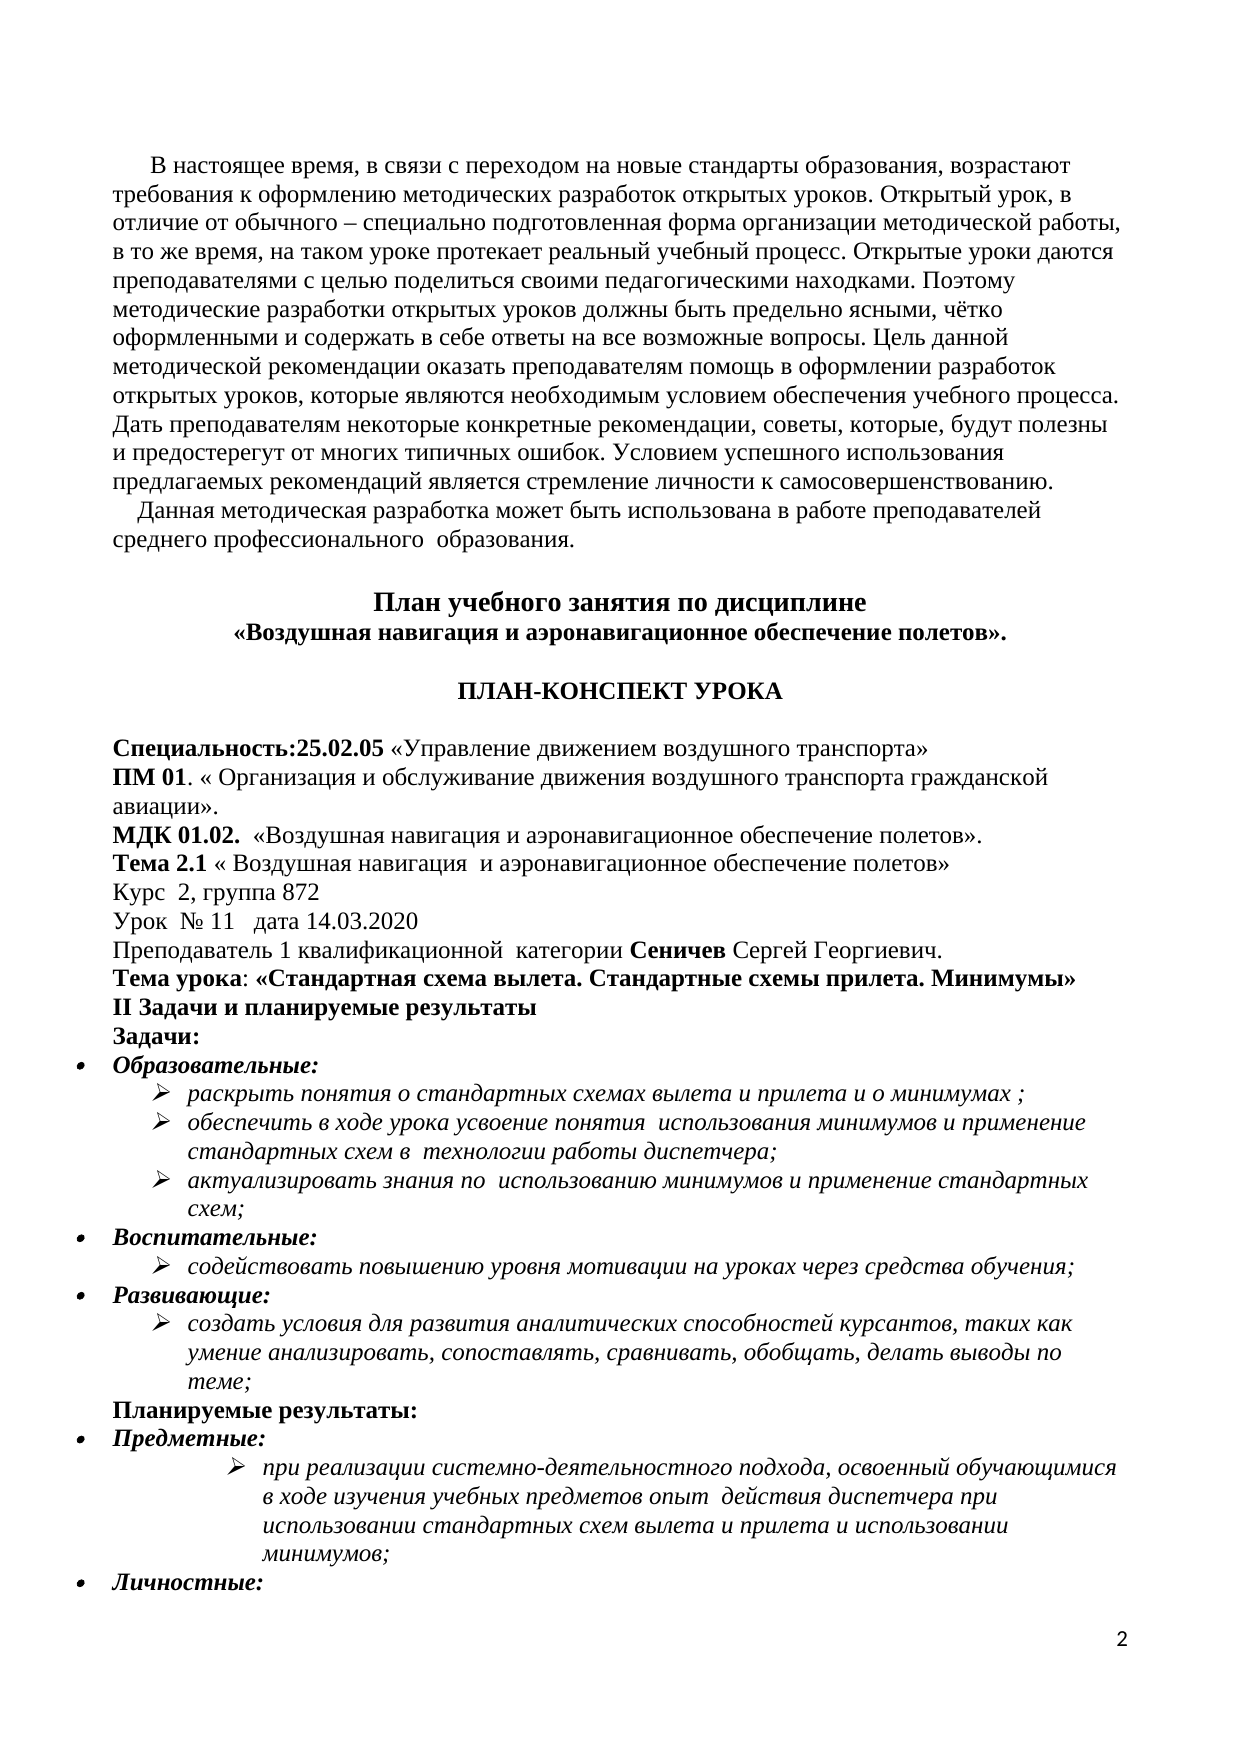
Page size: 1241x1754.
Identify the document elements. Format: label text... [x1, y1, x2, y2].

text План учебного занятия по дисциплине [112, 585, 1128, 617]
text Задачи: [112, 1021, 1128, 1050]
list Образовательные: [75, 1050, 1128, 1078]
text ПМ 01. « Организация и обслуживание движения воздушного транспорта гражданской авиации». [112, 762, 1128, 820]
text В настоящее время, в связи с переходом на новые стандарты образования, возрастают требования к оформлению методических разработок открытых уроков. Открытый урок, в отличие от обычного – специально подготовленная форма организации методической работы, в то же время, на таком уроке протекает реальный учебный процесс. Открытые уроки даются преподавателями с целью поделиться своими педагогическими находками. Поэтому методические разработки открытых уроков должны быть предельно ясными, чётко оформленными и содержать в себе ответы на все возможные вопросы. Цель данной методической рекомендации оказать преподавателям помощь в оформлении разработок открытых уроков, которые являются необходимым условием обеспечения учебного процесса. Дать преподавателям некоторые конкретные рекомендации, советы, которые, будут полезны и предостерегут от многих типичных ошибок. Условием успешного использования предлагаемых рекомендаций является стремление личности к самосовершенствованию. [112, 150, 1128, 495]
list Предметные: [75, 1423, 1128, 1452]
list создать условия для развития аналитических способностей курсантов, таких как умение анализировать, сопоставлять, сравнивать, обобщать, делать выводы по теме; [150, 1308, 1128, 1395]
text «Воздушная навигация и аэронавигационное обеспечение полетов». [112, 617, 1128, 646]
list при реализации системно-деятельностного подхода, освоенный обучающимися в ходе изучения учебных предметов опыт действия диспетчера при использовании стандартных схем вылета и прилета и использовании минимумов; [225, 1452, 1128, 1567]
list Воспитательные: [75, 1222, 1128, 1251]
list Личностные: [75, 1567, 1128, 1596]
text Курс 2, группа 872 [112, 877, 1128, 906]
text Данная методическая разработка может быть использована в работе преподавателей среднего профессионального образования. [112, 495, 1128, 552]
list содействовать повышению уровня мотивации на уроках через средства обучения; [150, 1251, 1128, 1280]
text ПЛАН-КОНСПЕКТ УРОКА [112, 676, 1128, 705]
list обеспечить в ходе урока усвоение понятия использования минимумов и применение стандартных схем в технологии работы диспетчера; [150, 1107, 1128, 1165]
list раскрыть понятия о стандартных схемах вылета и прилета и о минимумах ; [150, 1078, 1128, 1107]
text Преподаватель 1 квалификационной категории Сеничев Сергей Георгиевич. [112, 935, 1128, 963]
list актуализировать знания по использованию минимумов и применение стандартных схем; [150, 1165, 1128, 1222]
text Урок № 11 дата 14.03.2020 [112, 906, 1128, 935]
text Тема 2.1 « Воздушная навигация и аэронавигационное обеспечение полетов» [112, 848, 1128, 877]
text Тема урока: «Стандартная схема вылета. Стандартные схемы прилета. Минимумы» [112, 963, 1128, 992]
text Планируемые результаты: [112, 1395, 1128, 1423]
list Развивающие: [75, 1280, 1128, 1308]
text Специальность:25.02.05 «Управление движением воздушного транспорта» [112, 733, 1128, 762]
text II Задачи и планируемые результаты [112, 992, 1128, 1021]
text МДК 01.02. «Воздушная навигация и аэронавигационное обеспечение полетов». [112, 820, 1128, 848]
